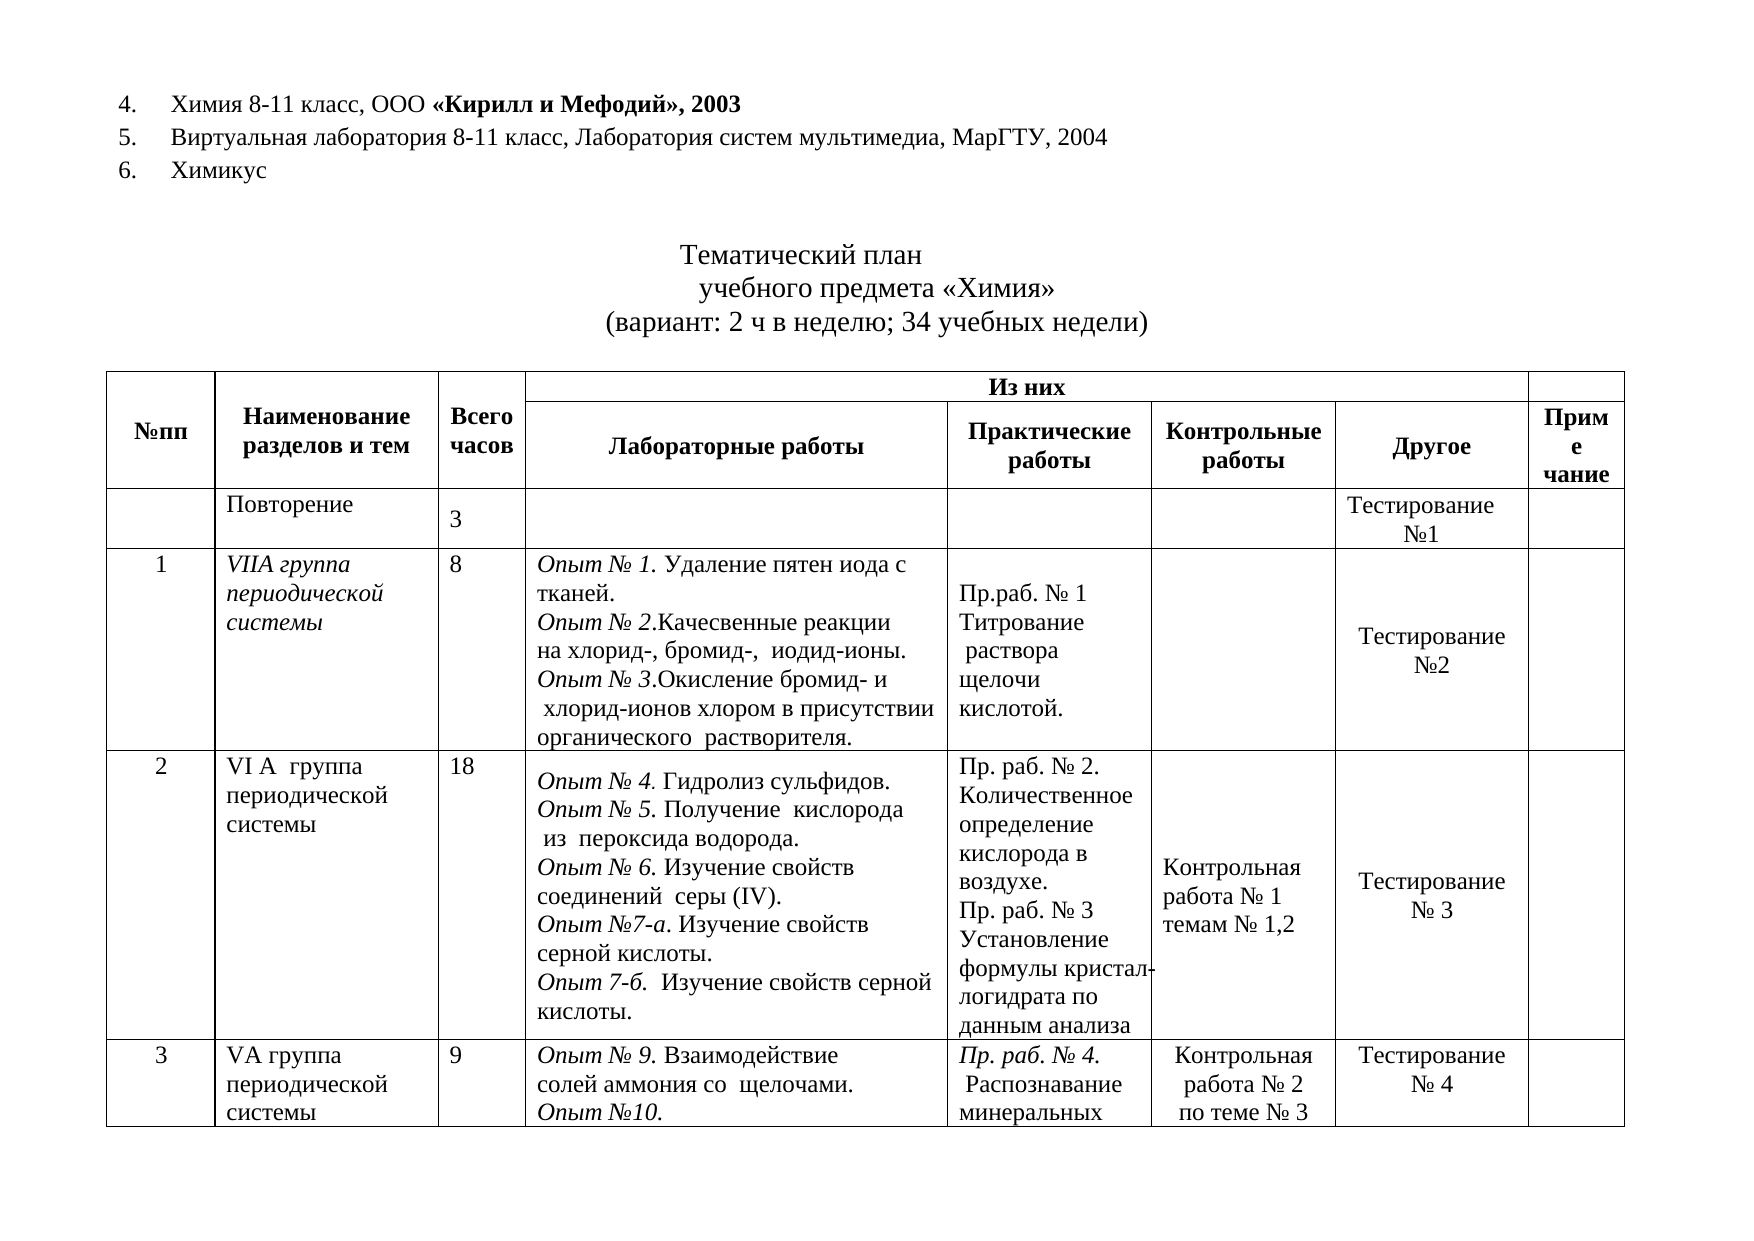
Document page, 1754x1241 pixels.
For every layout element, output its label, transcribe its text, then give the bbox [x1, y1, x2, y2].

table_cell [1529, 549, 1624, 750]
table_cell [526, 1040, 947, 1126]
table_cell 1 [107, 549, 214, 750]
table_header Наименование разделов и тем [216, 372, 438, 488]
table_cell Опыт № 1. Удаление пятен иода с тканей. Опыт № 2.Качесвенные реакции на хлорид-, бромид-, иодид-ионы. Опыт № 3.Окисление бромид- и хлорид-ионов хлором в присутствии органического растворителя. [526, 549, 947, 750]
table_cell Практические работы [948, 402, 1151, 488]
table_cell Тестирование №2 [1336, 549, 1528, 750]
table_cell VIIА группа периодической системы [216, 549, 438, 750]
table_cell Приме чание [1529, 402, 1624, 488]
table_cell Другое [1336, 402, 1528, 488]
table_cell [216, 1040, 438, 1126]
table_cell [1529, 1040, 1624, 1126]
list Химикус [118, 155, 1636, 183]
table_cell Тестирование №1 [1336, 489, 1528, 548]
table_cell Пр. раб. № 2. Количественное определение кислорода в воздухе. Пр. раб. № 3 Установление формулы кристал- логидрата по данным анализа [948, 751, 1151, 1039]
table_cell Пр.раб. № 1 Титрование раствора щелочи кислотой. [948, 549, 1151, 750]
table_cell [107, 489, 214, 548]
table_cell [1529, 489, 1624, 548]
table_cell 3 [107, 1040, 214, 1126]
table_header Всего часов [439, 372, 525, 488]
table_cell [1152, 1040, 1335, 1126]
text Тематический план [118, 237, 1636, 271]
text (вариант: 2 ч в неделю; 34 учебных недели) [118, 304, 1636, 338]
table_cell [1152, 489, 1335, 548]
table_cell Тестирование № 3 [1336, 751, 1528, 1039]
text учебного предмета «Химия» [118, 271, 1636, 304]
table_cell 18 [439, 751, 525, 1039]
table_cell Опыт № 4. Гидролиз сульфидов. Опыт № 5. Получение кислорода из пероксида водорода. Опыт № 6. Изучение свойств соединений серы (IV). Опыт №7-а. Изучение свойств серной кислоты. Опыт 7-б. Изучение свойств серной кислоты. [526, 751, 947, 1039]
table_cell Контрольные работы [1152, 402, 1335, 488]
table_cell Лабораторные работы [526, 402, 947, 488]
table_cell [948, 489, 1151, 548]
table_cell [526, 489, 947, 548]
table_cell 8 [439, 549, 525, 750]
table_cell Контрольная работа № 1 темам № 1,2 [1152, 751, 1335, 1039]
table_header [1529, 372, 1624, 401]
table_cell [948, 1040, 1151, 1126]
table_header №пп [107, 372, 214, 488]
table_cell [1152, 549, 1335, 750]
table_header Из них [526, 372, 1528, 401]
table_cell [1529, 751, 1624, 1039]
table_cell Повторение [216, 489, 438, 548]
table_cell VI А группа периодической системы [216, 751, 438, 1039]
table_cell 9 [439, 1040, 525, 1126]
list Химия 8-11 класс, ООО «Кирилл и Мефодий», 2003 [118, 89, 1636, 117]
table_cell 2 [107, 751, 214, 1039]
table_cell Тестирование № 4 [1336, 1040, 1528, 1126]
table_cell 3 [439, 489, 525, 548]
list Виртуальная лаборатория 8-11 класс, Лаборатория систем мультимедиа, МарГТУ, 2004 [118, 122, 1636, 150]
